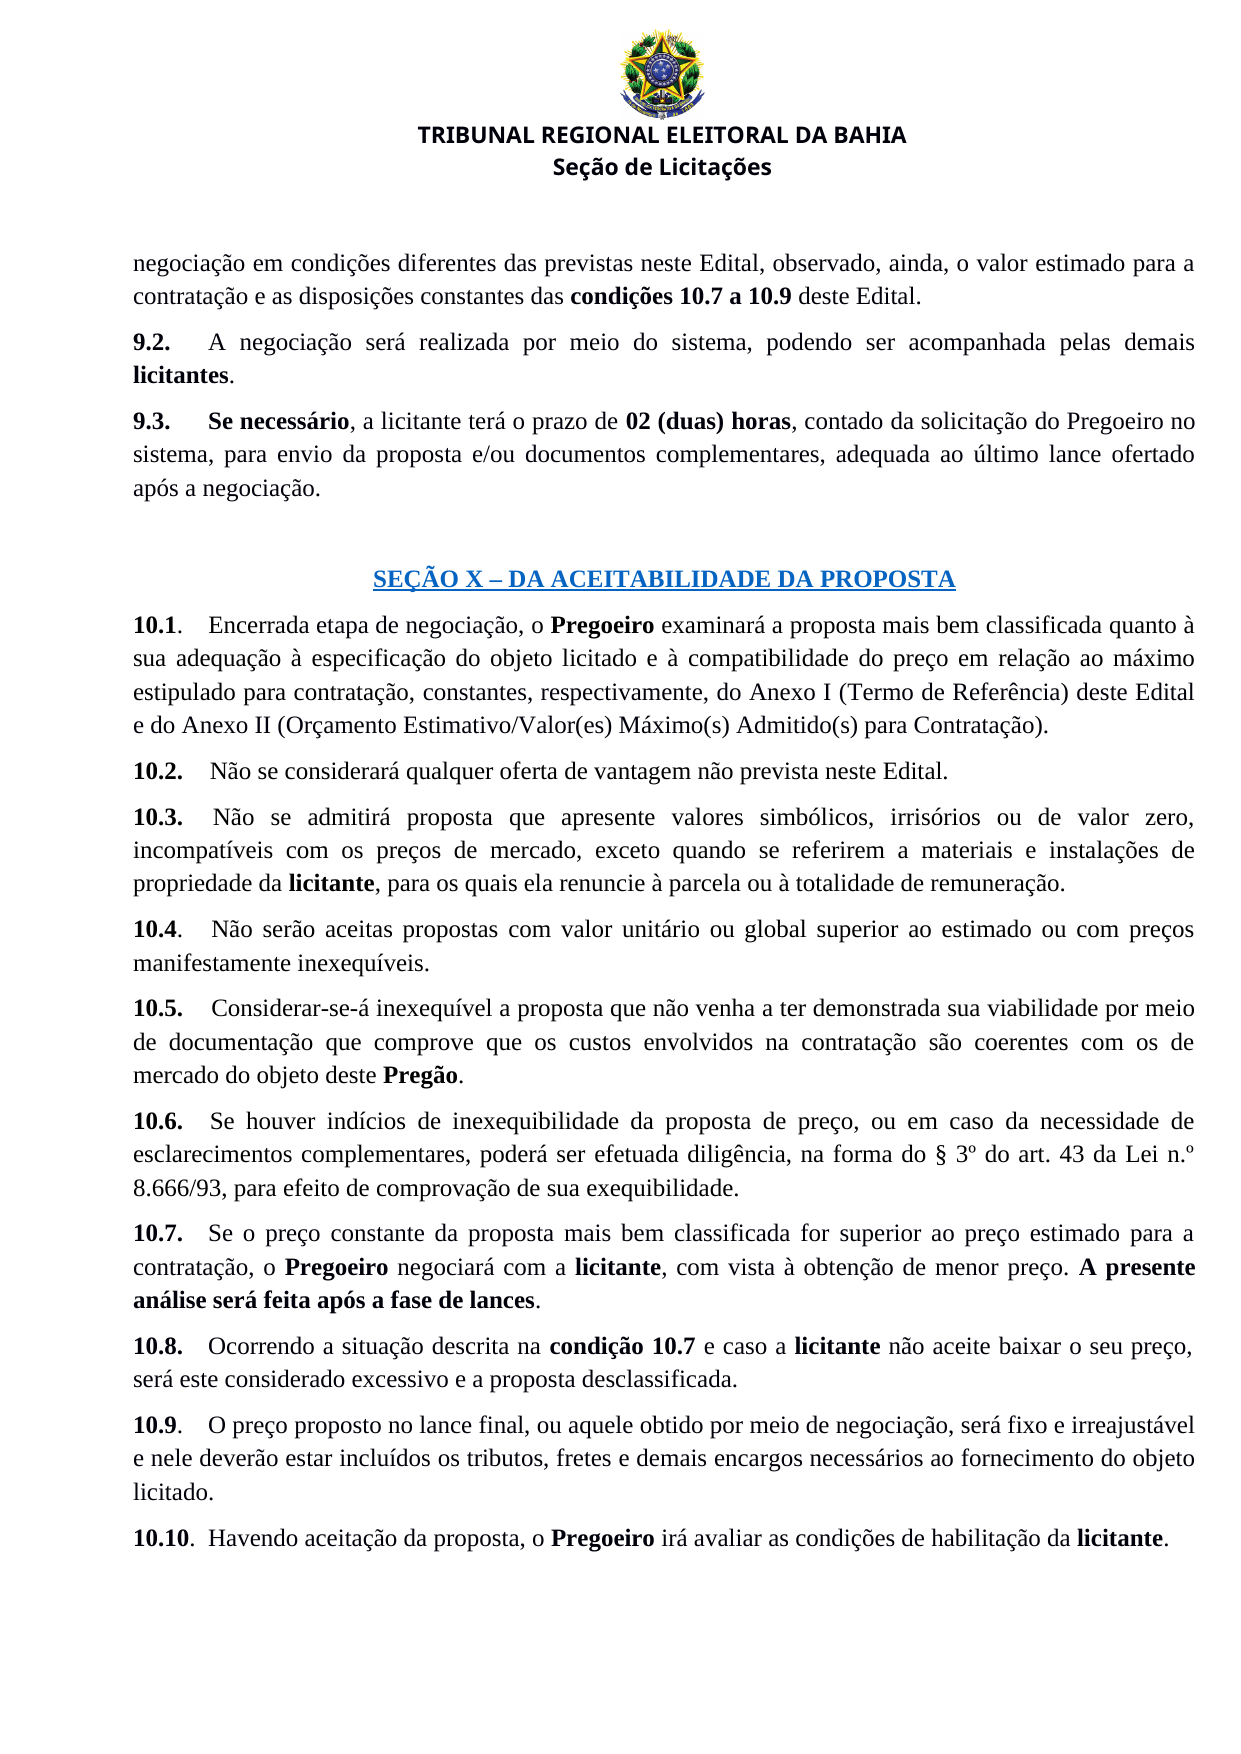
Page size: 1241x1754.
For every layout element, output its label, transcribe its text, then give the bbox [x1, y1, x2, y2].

text 10.10. Havendo aceitação da proposta, o Pregoeiro irá avaliar as condições de habilitação da licitante. [133, 1519, 1196, 1553]
text SEÇÃO X – DA ACEITABILIDADE DA PROPOSTA [133, 561, 1196, 594]
text 10.5. Considerar-se-á inexequível a proposta que não venha a ter demonstrada sua viabilidade por meio de documentação que comprove que os custos envolvidos na contratação são coerentes com os de mercado do objeto deste Pregão. [133, 990, 1196, 1090]
text 10.2. Não se considerará qualquer oferta de vantagem não prevista neste Edital. [133, 753, 1196, 786]
text 10.8. Ocorrendo a situação descrita na condição 10.7 e caso a licitante não aceite baixar o seu preço, será este considerado excessivo e a proposta desclassificada. [133, 1328, 1193, 1394]
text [133, 244, 1196, 311]
text 10.1. Encerrada etapa de negociação, o Pregoeiro examinará a proposta mais bem classificada quanto à sua adequação à especificação do objeto licitado e à compatibilidade do preço em relação ao máximo estipulado para contratação, constantes, respectivamente, do Anexo I (Termo de Referência) deste Edital e do Anexo II (Orçamento Estimativo/Valor(es) Máximo(s) Admitido(s) para Contratação). [133, 607, 1196, 740]
text 10.3. Não se admitirá proposta que apresente valores simbólicos, irrisórios ou de valor zero, incompatíveis com os preços de mercado, exceto quando se referirem a materiais e instalações de propriedade da licitante, para os quais ela renuncie à parcela ou à totalidade de remuneração. [133, 798, 1196, 898]
text 10.7. Se o preço constante da proposta mais bem classificada for superior ao preço estimado para a contratação, o Pregoeiro negociará com a licitante, com vista à obtenção de menor preço. A presente análise será feita após a fase de lances. [133, 1215, 1196, 1315]
text 10.4. Não serão aceitas propostas com valor unitário ou global superior ao estimado ou com preços manifestamente inexequíveis. [133, 911, 1196, 978]
text 10.9. O preço proposto no lance final, ou aquele obtido por meio de negociação, será fixo e irreajustável e nele deverão estar incluídos os tributos, fretes e demais encargos necessários ao fornecimento do objeto licitado. [133, 1407, 1196, 1507]
text 10.6. Se houver indícios de inexequibilidade da proposta de preço, ou em caso da necessidade de esclarecimentos complementares, poderá ser efetuada diligência, na forma do § 3º do art. 43 da Lei n.º 8.666/93, para efeito de comprovação de sua exequibilidade. [133, 1103, 1196, 1203]
text 9.3. Se necessário, a licitante terá o prazo de 02 (duas) horas, contado da solicitação do Pregoeiro no sistema, para envio da proposta e/ou documentos complementares, adequada ao último lance ofertado após a negociação. [133, 403, 1196, 503]
text 9.2. A negociação será realizada por meio do sistema, podendo ser acompanhada pelas demais licitantes. [133, 323, 1196, 390]
